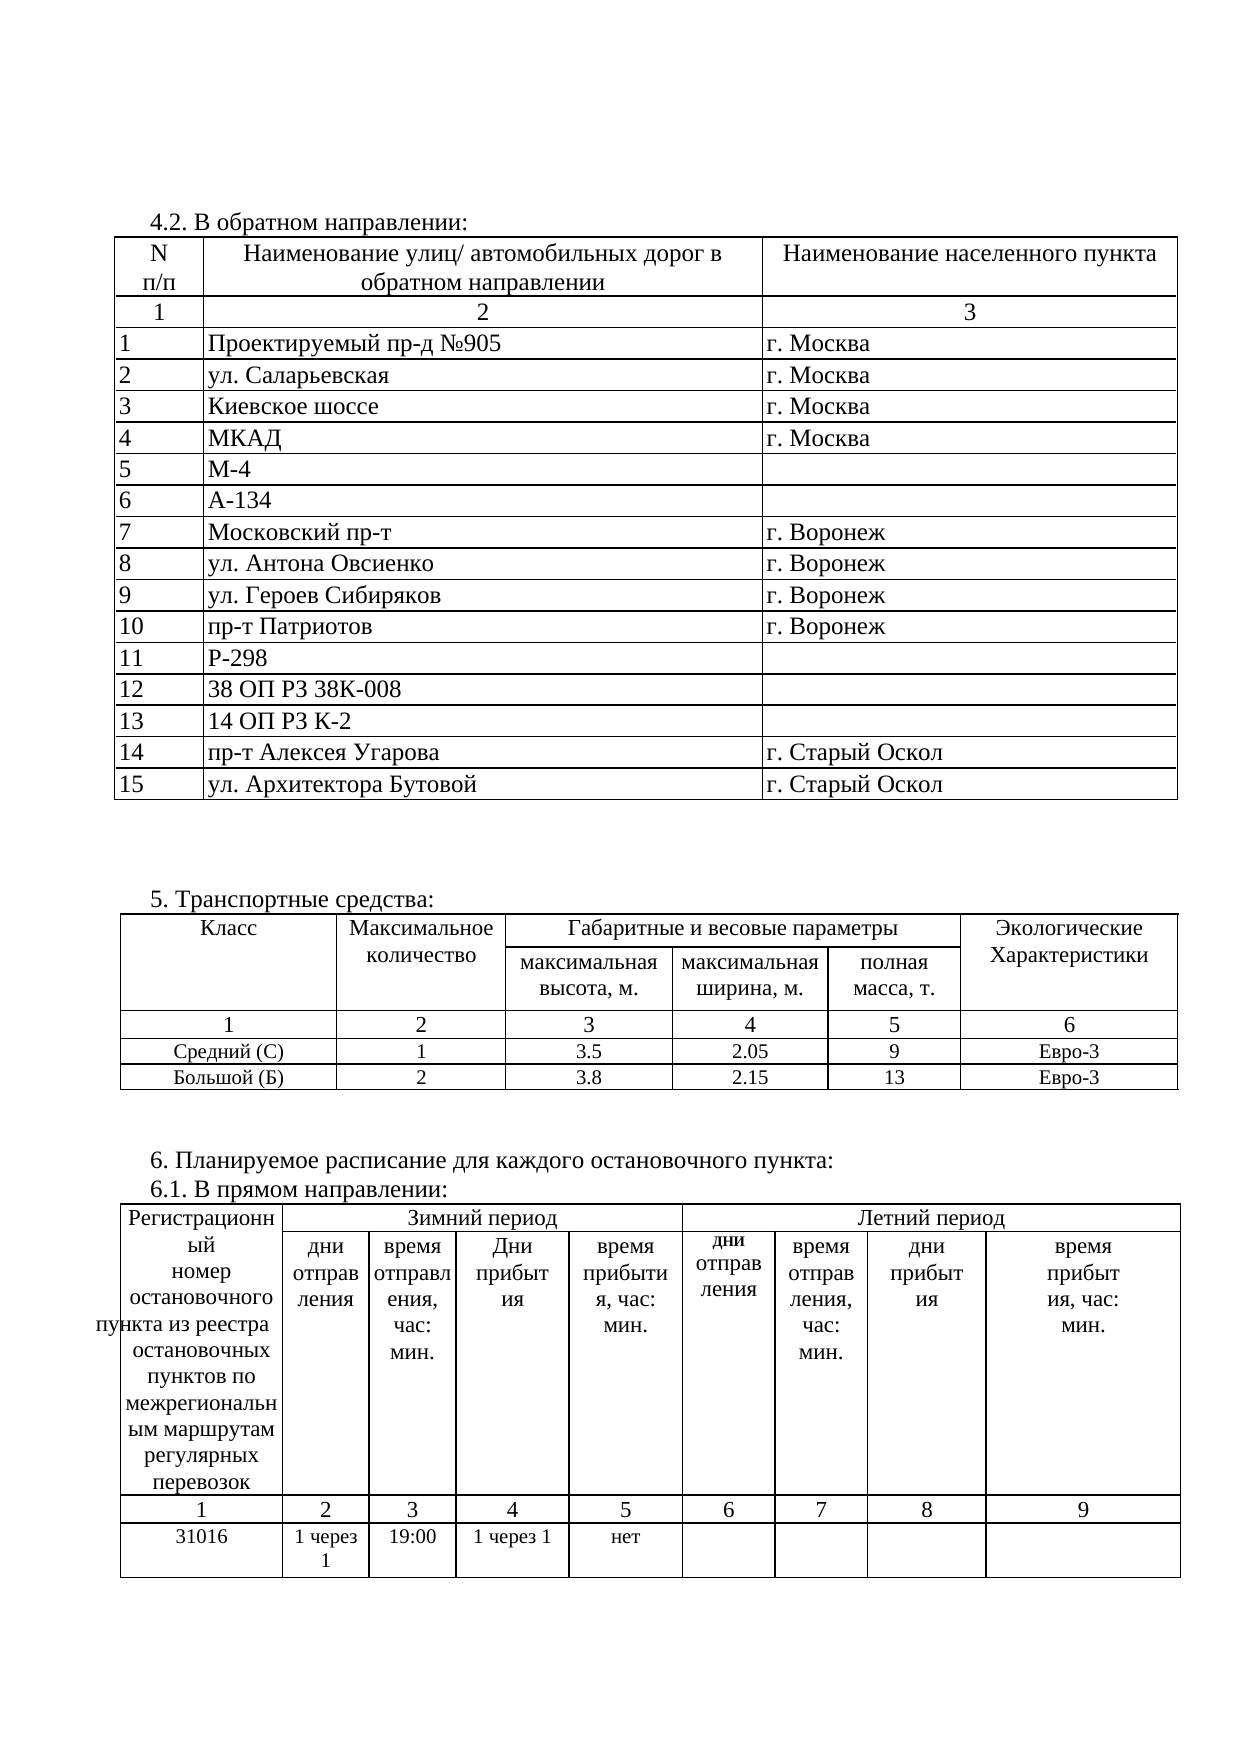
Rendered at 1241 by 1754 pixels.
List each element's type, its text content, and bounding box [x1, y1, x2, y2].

text 6.1. В прямом направлении: [150, 1174, 1090, 1203]
table_cell г. Москва [763, 390, 1177, 421]
table_cell г. Москва [763, 327, 1177, 358]
table_cell максимальная ширина, м. [673, 948, 827, 1009]
table_cell М-4 [204, 454, 762, 484]
table_cell Евро-3 [961, 1065, 1177, 1089]
table_cell 9 [829, 1039, 960, 1063]
table_cell максимальная высота, м. [506, 948, 672, 1009]
table_cell дни отправ ления [283, 1232, 368, 1494]
table_cell 1 [121, 1011, 336, 1037]
table_cell 6 [961, 1011, 1177, 1037]
table_cell 14 ОП РЗ К-2 [204, 706, 762, 736]
table_cell 4 [457, 1496, 568, 1522]
table_cell г. Старый Оскол [763, 767, 1177, 799]
table_cell [868, 1524, 985, 1577]
table_cell г. Воронеж [763, 610, 1177, 641]
table_cell 5 [570, 1496, 682, 1522]
table_cell 2.15 [673, 1065, 827, 1089]
text 5. Транспортные средства: [150, 884, 1090, 913]
table_cell 2 [115, 359, 203, 390]
table_header Габаритные и весовые параметры [506, 915, 960, 946]
table_cell 14 [115, 737, 203, 767]
table_cell 5 [829, 1011, 960, 1037]
table_cell 6 [683, 1496, 774, 1522]
table_cell ул. Архитектора Бутовой [204, 769, 762, 799]
table_cell 13 [829, 1065, 960, 1089]
table_cell 1 через 1 [457, 1524, 568, 1577]
table_cell 7 [776, 1496, 867, 1522]
table_cell 7 [115, 517, 203, 547]
text 6. Планируемое расписание для каждого остановочного пункта: [150, 1145, 1090, 1174]
table_cell 2.05 [673, 1039, 827, 1063]
table_cell [776, 1524, 867, 1577]
table_cell 19:00 [370, 1524, 455, 1577]
table_cell 3.8 [506, 1065, 672, 1089]
table_cell [987, 1524, 1180, 1577]
table_cell время прибыт ия, час: мин. [987, 1232, 1180, 1494]
table_cell полная масса, т. [829, 948, 960, 1009]
table_cell 3.5 [506, 1039, 672, 1063]
table_cell МКАД [204, 423, 762, 453]
table_cell 3 [763, 295, 1177, 327]
table_header Максимальное количество [337, 915, 505, 1009]
table_cell [763, 673, 1177, 704]
table_cell время отправл ения, час: мин. [370, 1232, 455, 1494]
table_cell Киевское шоссе [204, 391, 762, 421]
table_cell 9 [987, 1496, 1180, 1522]
table_cell 3 [506, 1011, 672, 1037]
table_cell г. Москва [763, 358, 1177, 390]
table_cell 1 [115, 328, 203, 358]
table_cell Московский пр-т [204, 517, 762, 547]
table_cell 8 [115, 548, 203, 578]
table_cell 1 через 1 [283, 1524, 368, 1577]
table_cell ул. Саларьевская [204, 360, 762, 390]
table_cell Р-298 [204, 643, 762, 673]
table_header Летний период [683, 1205, 1180, 1231]
table_cell ДНИ отправ ления [683, 1232, 774, 1494]
table_cell [683, 1524, 774, 1577]
table_cell Большой (Б) [121, 1065, 336, 1089]
table_cell 15 [115, 768, 203, 799]
table_cell 2 [337, 1065, 505, 1089]
table_cell 31016 [121, 1524, 282, 1577]
table_cell пр-т Патриотов [204, 612, 762, 641]
table_cell дни прибыт ия [868, 1232, 985, 1494]
table_header Наименование населенного пункта [763, 238, 1177, 295]
table_cell 13 [115, 705, 203, 736]
table_header Наименование улиц/ автомобильных дорог в обратном направлении [204, 238, 762, 295]
table_cell ул. Героев Сибиряков [204, 580, 762, 610]
table_cell А-134 [204, 486, 762, 516]
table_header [121, 1205, 282, 1494]
table_cell 10 [115, 611, 203, 641]
table_header Класс [121, 915, 336, 1009]
table_cell [763, 641, 1177, 673]
table_cell Евро-3 [961, 1039, 1177, 1063]
table_cell [763, 453, 1177, 484]
table_cell 2 [283, 1496, 368, 1522]
table_cell 4 [673, 1011, 827, 1037]
table_cell г. Старый Оскол [763, 736, 1177, 767]
table_cell 4 [115, 422, 203, 453]
table_cell 9 [115, 580, 203, 610]
table_header Зимний период [283, 1205, 682, 1231]
table_cell Проектируемый пр-д №905 [204, 328, 762, 358]
table_cell 1 [115, 296, 203, 327]
table_cell 2 [337, 1011, 505, 1037]
table_cell г. Воронеж [763, 547, 1177, 578]
table_cell 1 [121, 1496, 282, 1522]
table_cell время прибыти я, час: мин. [570, 1232, 682, 1494]
table_cell г. Воронеж [763, 579, 1177, 610]
table_cell 3 [370, 1496, 455, 1522]
table_cell Средний (С) [121, 1039, 336, 1063]
table_cell 3 [115, 391, 203, 421]
table_header N п/п [115, 238, 203, 295]
table_cell Дни прибыт ия [457, 1232, 568, 1494]
table_cell ул. Антона Овсиенко [204, 549, 762, 578]
table_header Экологические Характеристики [961, 915, 1177, 1009]
table_cell пр-т Алексея Угарова [204, 737, 762, 767]
table_cell нет [570, 1524, 682, 1577]
table_cell 11 [115, 643, 203, 673]
table_cell 2 [204, 297, 762, 327]
table_cell 6 [115, 485, 203, 516]
text 4.2. В обратном направлении: [150, 207, 1090, 236]
table_cell [763, 704, 1177, 736]
table_cell 5 [115, 454, 203, 484]
table_cell г. Москва [763, 421, 1177, 453]
table_cell г. Воронеж [763, 516, 1177, 547]
table_cell 12 [115, 674, 203, 704]
table_cell [763, 484, 1177, 516]
table_cell время отправ ления, час: мин. [776, 1232, 867, 1494]
table_cell 38 ОП РЗ 38К-008 [204, 675, 762, 704]
table_cell 8 [868, 1496, 985, 1522]
table_cell 1 [337, 1039, 505, 1063]
